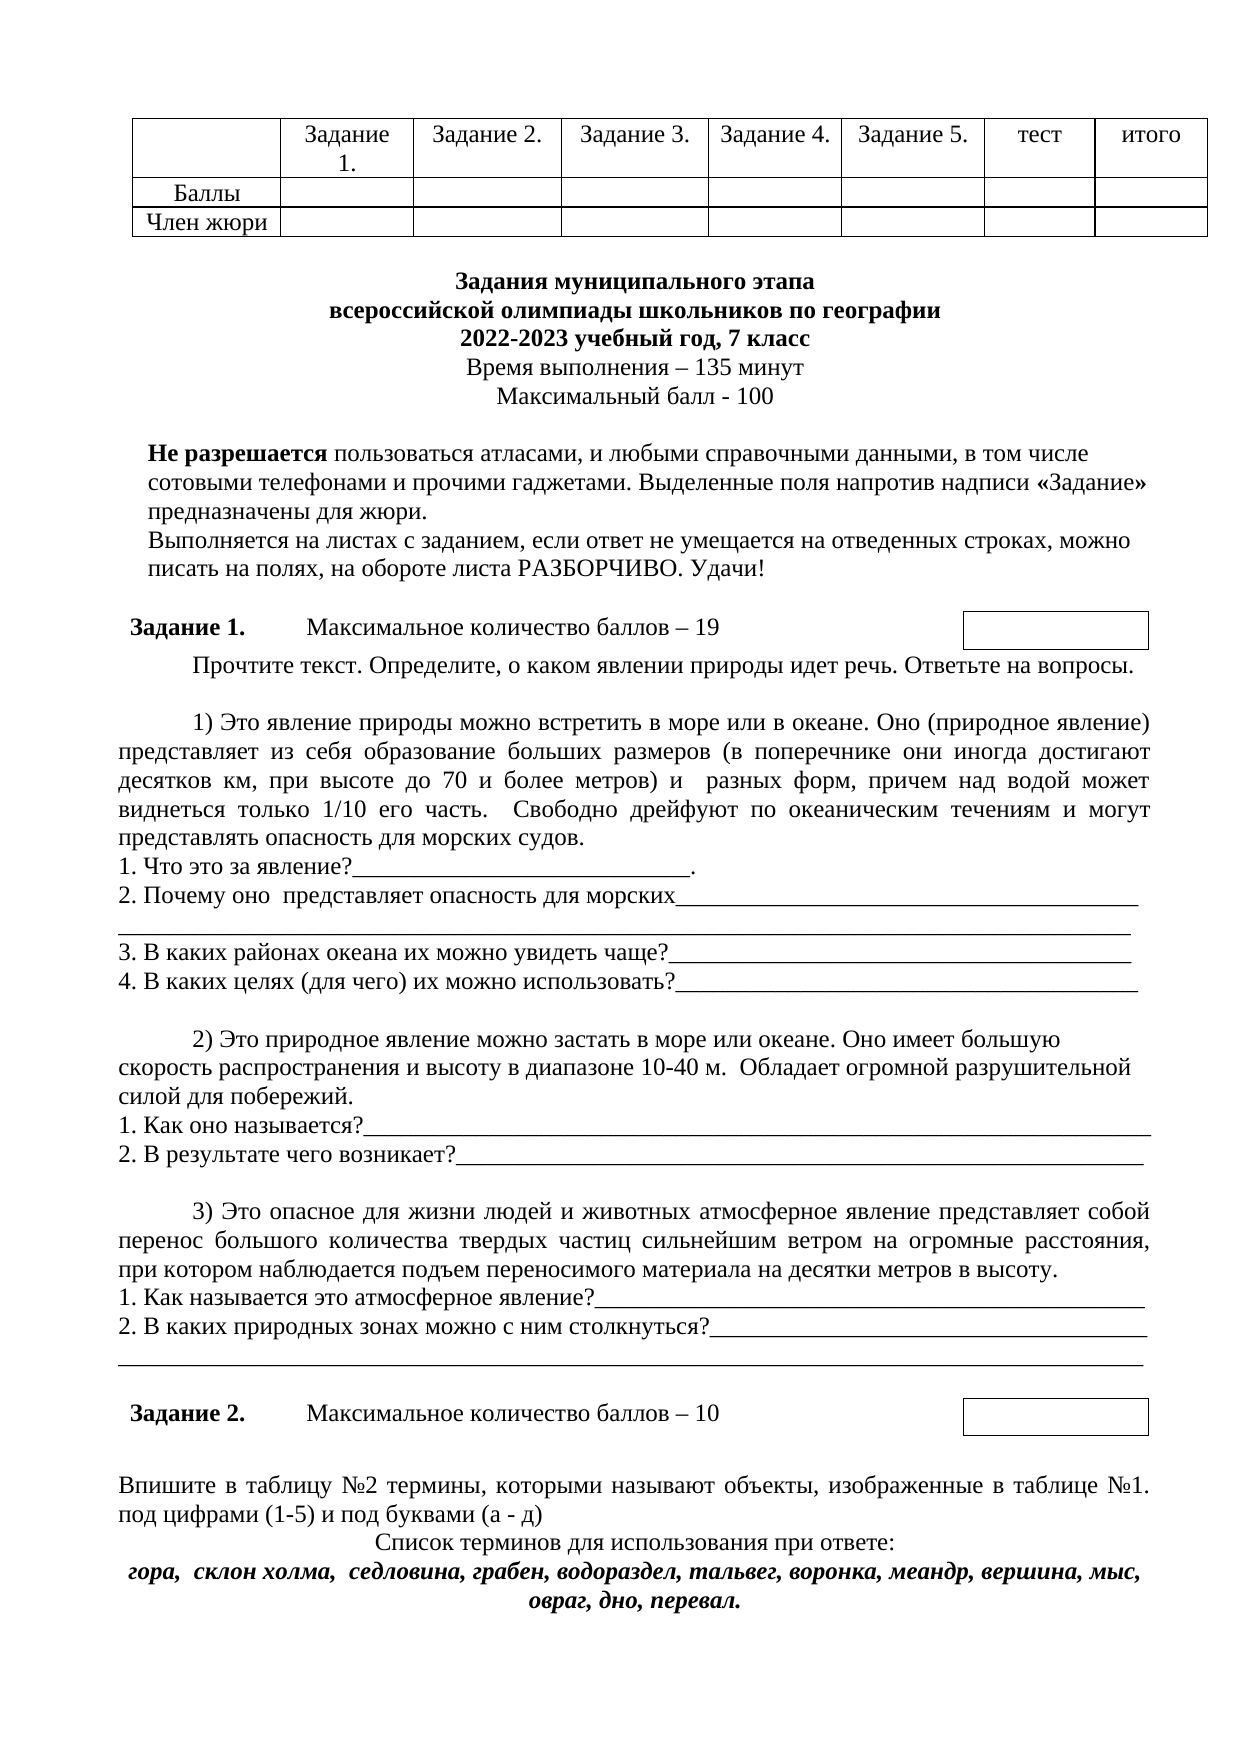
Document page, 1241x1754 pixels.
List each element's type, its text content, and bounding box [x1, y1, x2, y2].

table_header Задание 1. [281, 119, 413, 177]
table_cell [1096, 178, 1207, 206]
text гора, склон холма, седловина, грабен, водораздел, тальвег, воронка, меандр, вершина, мыс, овраг, дно, перевал. [118, 1556, 1152, 1614]
table_cell [842, 178, 984, 206]
text 1. Что это за явление?___________________________. [118, 851, 1152, 880]
table_header Задание 5. [842, 119, 984, 177]
table_cell [709, 178, 841, 206]
table_cell [281, 208, 413, 236]
table_cell Член жюри [133, 208, 280, 236]
table_header [133, 119, 280, 177]
table_header тест [985, 119, 1094, 177]
text 4. В каких целях (для чего) их можно использовать?_____________________________________ [118, 966, 1152, 995]
text Список терминов для использования при ответе: [118, 1527, 1152, 1556]
table_cell [414, 178, 561, 206]
table_header Максимальное количество баллов – 10 [265, 1398, 963, 1435]
text 2) Это природное явление можно застать в море или океане. Оно имеет большую скорость распространения и высоту в диапазоне 10-40 м. Обладает огромной разрушительной силой для побережий. [118, 1024, 1152, 1110]
text Задания муниципального этапа [118, 266, 1152, 295]
table_cell [281, 178, 413, 206]
text Выполняется на листах с заданием, если ответ не умещается на отведенных строках, можно писать на полях, на обороте листа РАЗБОРЧИВО. Удачи! [148, 525, 1152, 582]
text 1. Как называется это атмосферное явление?____________________________________________ [118, 1282, 1152, 1311]
table_header Максимальное количество баллов – 19 [265, 611, 963, 649]
table_cell [985, 178, 1094, 206]
table_header Задание 3. [562, 119, 708, 177]
text Впишите в таблицу №2 термины, которыми называют объекты, изображенные в таблице №1. под цифрами (1-5) и под буквами (а - д) [118, 1470, 1152, 1527]
table_cell [709, 208, 841, 236]
table_header Задание 2. [414, 119, 561, 177]
table_cell [842, 208, 984, 236]
text 2. Почему оно представляет опасность для морских_____________________________________ [118, 880, 1152, 909]
table_header [964, 612, 1148, 649]
text _________________________________________________________________________________ [118, 909, 1152, 937]
text 2022-2023 учебный год, 7 класс [118, 323, 1152, 352]
text 2. В каких природных зонах можно с ним столкнуться?___________________________________ [118, 1311, 1152, 1340]
text Максимальный балл - 100 [118, 381, 1152, 410]
table_cell [985, 208, 1094, 236]
table_cell [1096, 208, 1207, 236]
text Время выполнения – 135 минут [118, 352, 1152, 381]
text 1) Это явление природы можно встретить в море или в океане. Оно (природное явление) представляет из себя образование больших размеров (в поперечнике они иногда достигают десятков км, при высоте до 70 и более метров) и разных форм, причем над водой может виднеться только 1/10 его часть. Свободно дрейфуют по океаническим течениям и могут представлять опасность для морских судов. [118, 707, 1152, 851]
text 3. В каких районах океана их можно увидеть чаще?_____________________________________ [118, 937, 1152, 966]
text __________________________________________________________________________________ [118, 1340, 1152, 1369]
table_header Задание 2. [118, 1398, 265, 1435]
text 2. В результате чего возникает?_______________________________________________________ [118, 1139, 1152, 1167]
table_header [964, 1399, 1148, 1435]
text 3) Это опасное для жизни людей и животных атмосферное явление представляет собой перенос большого количества твердых частиц сильнейшим ветром на огромные расстояния, при котором наблюдается подъем переносимого материала на десятки метров в высоту. [118, 1196, 1152, 1282]
table_cell [414, 208, 561, 236]
text всероссийской олимпиады школьников по географии [118, 295, 1152, 323]
table_header итого [1096, 119, 1207, 177]
table_header Задание 1. [118, 611, 265, 649]
text Не разрешается пользоваться атласами, и любыми справочными данными, в том числе сотовыми телефонами и прочими гаджетами. Выделенные поля напротив надписи «Задание» предназначены для жюри. [148, 438, 1152, 525]
table_header Задание 4. [709, 119, 841, 177]
table_cell [562, 178, 708, 206]
table_cell [562, 208, 708, 236]
text Прочтите текст. Определите, о каком явлении природы идет речь. Ответьте на вопросы. [118, 650, 1152, 679]
text 1. Как оно называется?_______________________________________________________________ [118, 1110, 1152, 1139]
table_cell Баллы [133, 178, 280, 206]
